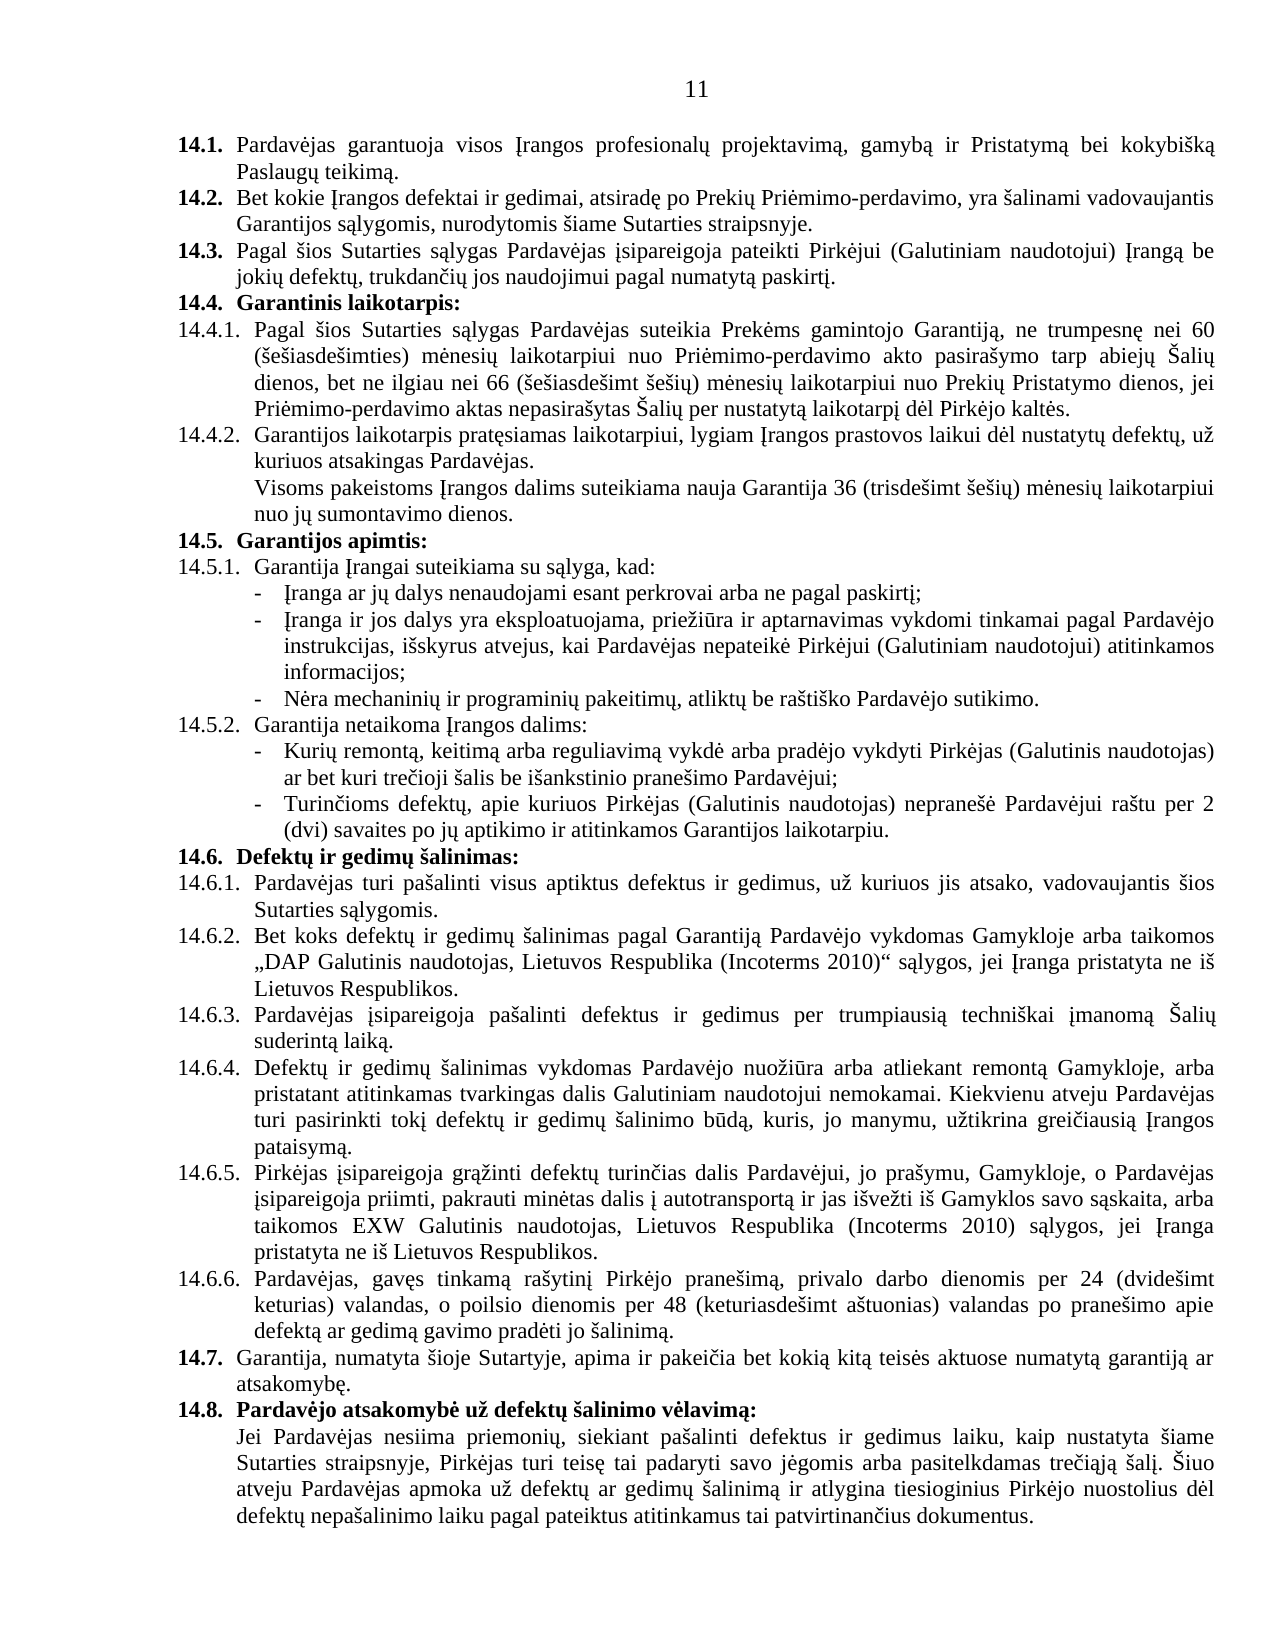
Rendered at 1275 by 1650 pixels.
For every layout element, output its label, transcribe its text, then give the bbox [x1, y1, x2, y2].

list Garantija netaikoma Įrangos dalims: [177, 711, 1216, 737]
list Defektų ir gedimų šalinimas: [177, 843, 1216, 869]
list Pardavėjas, gavęs tinkamą rašytinį Pirkėjo pranešimą, privalo darbo dienomis per 24 (dvidešimt keturias) valandas, o poilsio dienomis per 48 (keturiasdešimt aštuonias) valandas po pranešimo apie defektą ar gedimą gavimo pradėti jo šalinimą. [177, 1264, 1216, 1344]
list Defektų ir gedimų šalinimas vykdomas Pardavėjo nuožiūra arba atliekant remontą Gamykloje, arba pristatant atitinkamas tvarkingas dalis Galutiniam naudotojui nemokamai. Kiekvienu atveju Pardavėjas turi pasirinkti tokį defektų ir gedimų šalinimo būdą, kuris, jo manymu, užtikrina greičiausią Įrangos pataisymą. [177, 1054, 1216, 1159]
list Įranga ar jų dalys nenaudojami esant perkrovai arba ne pagal paskirtį; [254, 579, 1216, 606]
list Bet kokie Įrangos defektai ir gedimai, atsiradę po Prekių Priėmimo-perdavimo, yra šalinami vadovaujantis Garantijos sąlygomis, nurodytomis šiame Sutarties straipsnyje. [177, 184, 1216, 237]
list Pardavėjo atsakomybė už defektų šalinimo vėlavimą: [177, 1396, 1216, 1423]
list Pagal šios Sutarties sąlygas Pardavėjas suteikia Prekėms gamintojo Garantiją, ne trumpesnę nei 60 (šešiasdešimties) mėnesių laikotarpiui nuo Priėmimo-perdavimo akto pasirašymo tarp abiejų Šalių dienos, bet ne ilgiau nei 66 (šešiasdešimt šešių) mėnesių laikotarpiui nuo Prekių Pristatymo dienos, jei Priėmimo-perdavimo aktas nepasirašytas Šalių per nustatytą laikotarpį dėl Pirkėjo kaltės. [177, 316, 1216, 421]
list Garantijos laikotarpis pratęsiamas laikotarpiui, lygiam Įrangos prastovos laikui dėl nustatytų defektų, už kuriuos atsakingas Pardavėjas. [177, 421, 1216, 474]
list Pardavėjas garantuoja visos Įrangos profesionalų projektavimą, gamybą ir Pristatymą bei kokybišką Paslaugų teikimą. [177, 131, 1216, 184]
list Turinčioms defektų, apie kuriuos Pirkėjas (Galutinis naudotojas) nepranešė Pardavėjui raštu per 2 (dvi) savaites po jų aptikimo ir atitinkamos Garantijos laikotarpiu. [254, 790, 1216, 843]
text Visoms pakeistoms Įrangos dalims suteikiama nauja Garantija 36 (trisdešimt šešių) mėnesių laikotarpiui nuo jų sumontavimo dienos. [254, 474, 1216, 527]
text Jei Pardavėjas nesiima priemonių, siekiant pašalinti defektus ir gedimus laiku, kaip nustatyta šiame Sutarties straipsnyje, Pirkėjas turi teisę tai padaryti savo jėgomis arba pasitelkdamas trečiąją šalį. Šiuo atveju Pardavėjas apmoka už defektų ar gedimų šalinimą ir atlygina tiesioginius Pirkėjo nuostolius dėl defektų nepašalinimo laiku pagal pateiktus atitinkamus tai patvirtinančius dokumentus. [236, 1423, 1216, 1528]
list Garantija Įrangai suteikiama su sąlyga, kad: [177, 553, 1216, 579]
list Įranga ir jos dalys yra eksploatuojama, priežiūra ir aptarnavimas vykdomi tinkamai pagal Pardavėjo instrukcijas, išskyrus atvejus, kai Pardavėjas nepateikė Pirkėjui (Galutiniam naudotojui) atitinkamos informacijos; [254, 606, 1216, 685]
list Kurių remontą, keitimą arba reguliavimą vykdė arba pradėjo vykdyti Pirkėjas (Galutinis naudotojas) ar bet kuri trečioji šalis be išankstinio pranešimo Pardavėjui; [254, 737, 1216, 790]
list Pardavėjas turi pašalinti visus aptiktus defektus ir gedimus, už kuriuos jis atsako, vadovaujantis šios Sutarties sąlygomis. [177, 869, 1216, 922]
list Bet koks defektų ir gedimų šalinimas pagal Garantiją Pardavėjo vykdomas Gamykloje arba taikomos „DAP Galutinis naudotojas, Lietuvos Respublika (Incoterms 2010)“ sąlygos, jei Įranga pristatyta ne iš Lietuvos Respublikos. [177, 922, 1216, 1001]
list Nėra mechaninių ir programinių pakeitimų, atliktų be raštiško Pardavėjo sutikimo. [254, 685, 1216, 711]
list Pirkėjas įsipareigoja grąžinti defektų turinčias dalis Pardavėjui, jo prašymu, Gamykloje, o Pardavėjas įsipareigoja priimti, pakrauti minėtas dalis į autotransportą ir jas išvežti iš Gamyklos savo sąskaita, arba taikomos EXW Galutinis naudotojas, Lietuvos Respublika (Incoterms 2010) sąlygos, jei Įranga pristatyta ne iš Lietuvos Respublikos. [177, 1159, 1216, 1264]
list Garantija, numatyta šioje Sutartyje, apima ir pakeičia bet kokią kitą teisės aktuose numatytą garantiją ar atsakomybę. [177, 1344, 1216, 1396]
list Pagal šios Sutarties sąlygas Pardavėjas įsipareigoja pateikti Pirkėjui (Galutiniam naudotojui) Įrangą be jokių defektų, trukdančių jos naudojimui pagal numatytą paskirtį. [177, 237, 1216, 289]
list Garantijos apimtis: [177, 527, 1216, 553]
list Garantinis laikotarpis: [177, 289, 1216, 316]
list Pardavėjas įsipareigoja pašalinti defektus ir gedimus per trumpiausią techniškai įmanomą Šalių suderintą laiką. [177, 1001, 1216, 1054]
